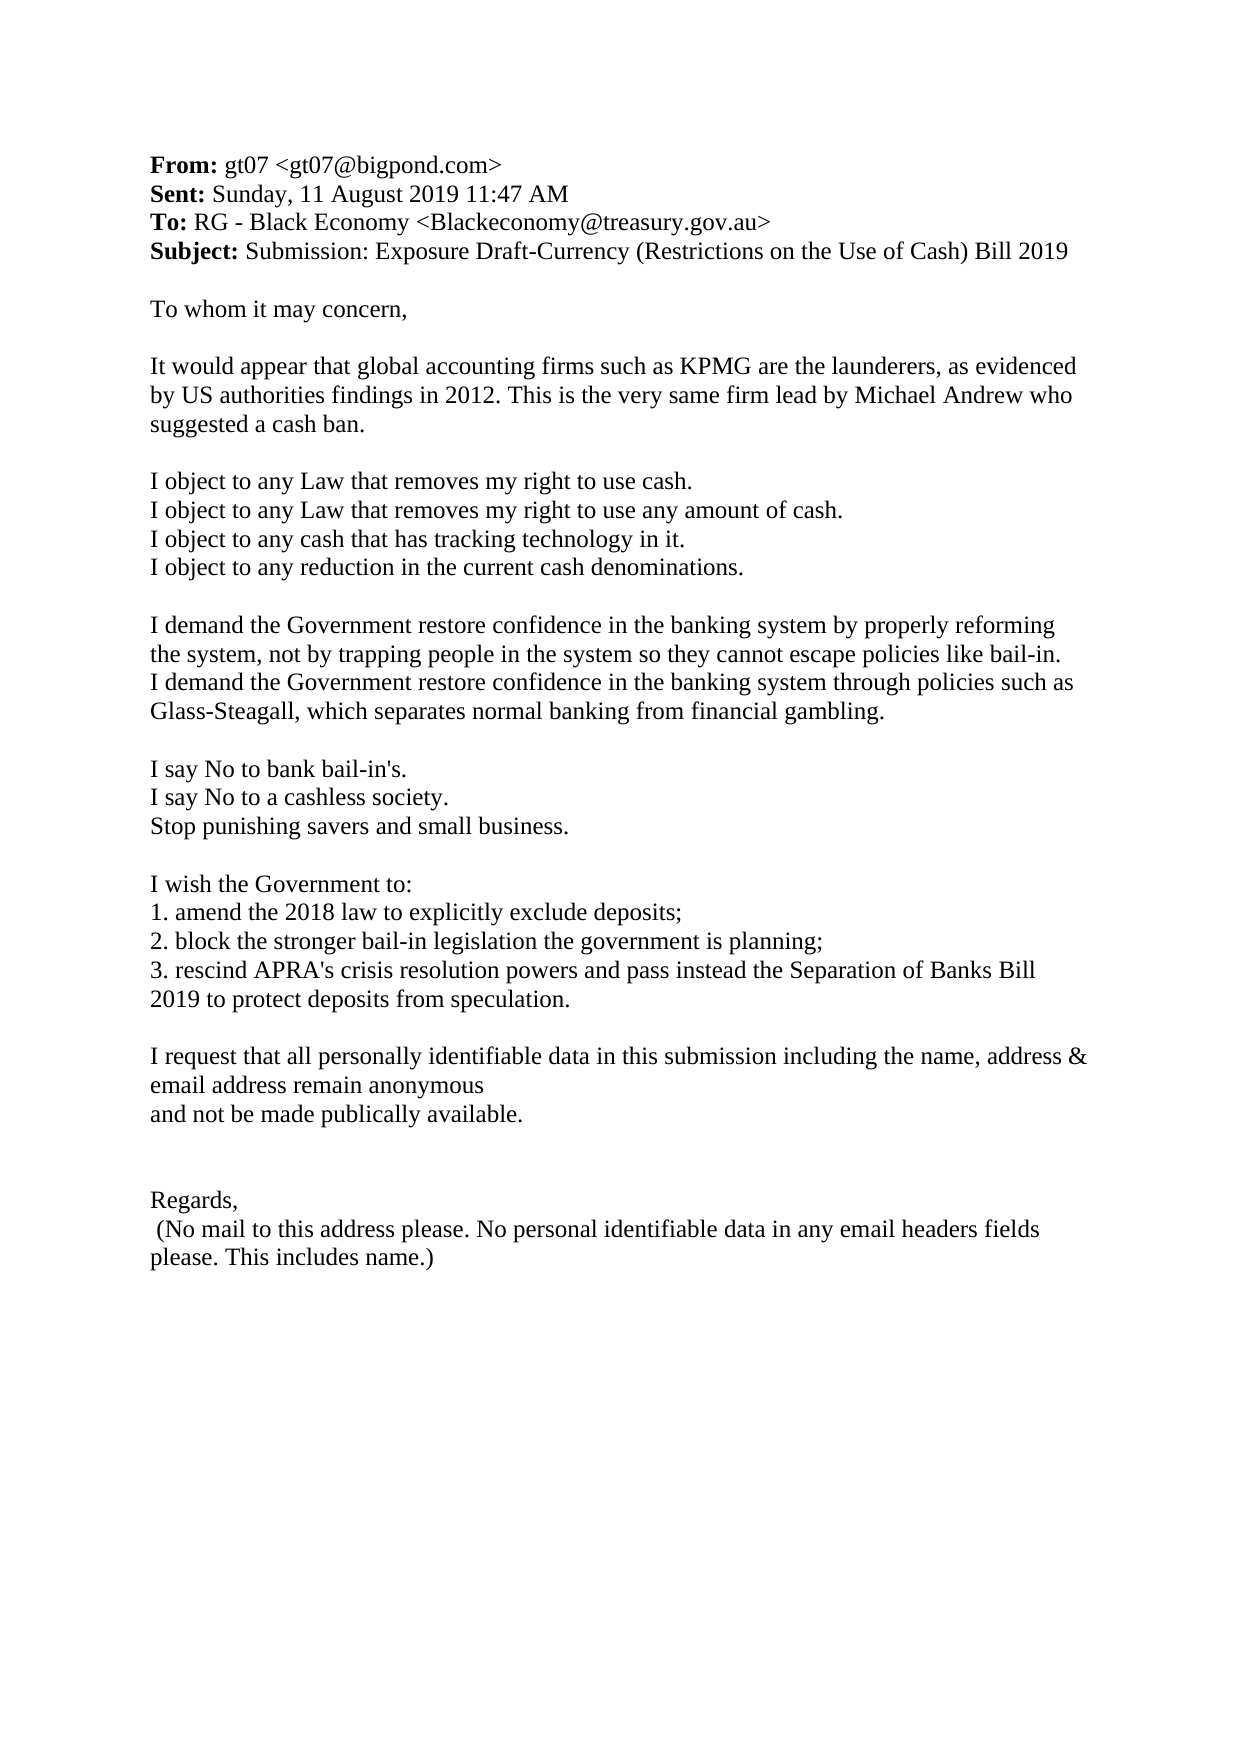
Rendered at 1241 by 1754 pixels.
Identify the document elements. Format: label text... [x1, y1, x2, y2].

text I object to any cash that has tracking technology in it. [150, 524, 1090, 552]
text I object to any reduction in the current cash denominations. [150, 552, 1090, 581]
text I object to any Law that removes my right to use any amount of cash. [150, 495, 1090, 524]
text Regards, [150, 1185, 1090, 1214]
text It would appear that global accounting firms such as KPMG are the launderers, as evidenced by US authorities findings in 2012. This is the very same firm lead by Michael Andrew who suggested a cash ban. [150, 351, 1090, 437]
text I say No to a cashless society. [150, 782, 1090, 811]
text I demand the Government restore confidence in the banking system by properly reforming the system, not by trapping people in the system so they cannot escape policies like bail-in. [150, 610, 1090, 667]
text and not be made publically available. [150, 1099, 1090, 1127]
text From: gt07 <gt07@bigpond.com> Sent: Sunday, 11 August 2019 11:47 AM To: RG - Black Economy <Blackeconomy@treasury.gov.au> Subject: Submission: Exposure Draft-Currency (Restrictions on the Use of Cash) Bill 2019 [150, 150, 1090, 265]
text (No mail to this address please. No personal identifiable data in any email headers fields please. This includes name.) [150, 1214, 1090, 1271]
text To whom it may concern, [150, 294, 1090, 322]
text I wish the Government to: [150, 869, 1090, 897]
text I say No to bank bail-in's. [150, 754, 1090, 782]
text 3. rescind APRA's crisis resolution powers and pass instead the Separation of Banks Bill 2019 to protect deposits from speculation. [150, 955, 1090, 1012]
text I demand the Government restore confidence in the banking system through policies such as Glass-Steagall, which separates normal banking from financial gambling. [150, 667, 1090, 725]
text Stop punishing savers and small business. [150, 811, 1090, 840]
text I request that all personally identifiable data in this submission including the name, address & email address remain anonymous [150, 1041, 1090, 1099]
text I object to any Law that removes my right to use cash. [150, 466, 1090, 495]
text 1. amend the 2018 law to explicitly exclude deposits; [150, 897, 1090, 926]
text 2. block the stronger bail-in legislation the government is planning; [150, 926, 1090, 955]
